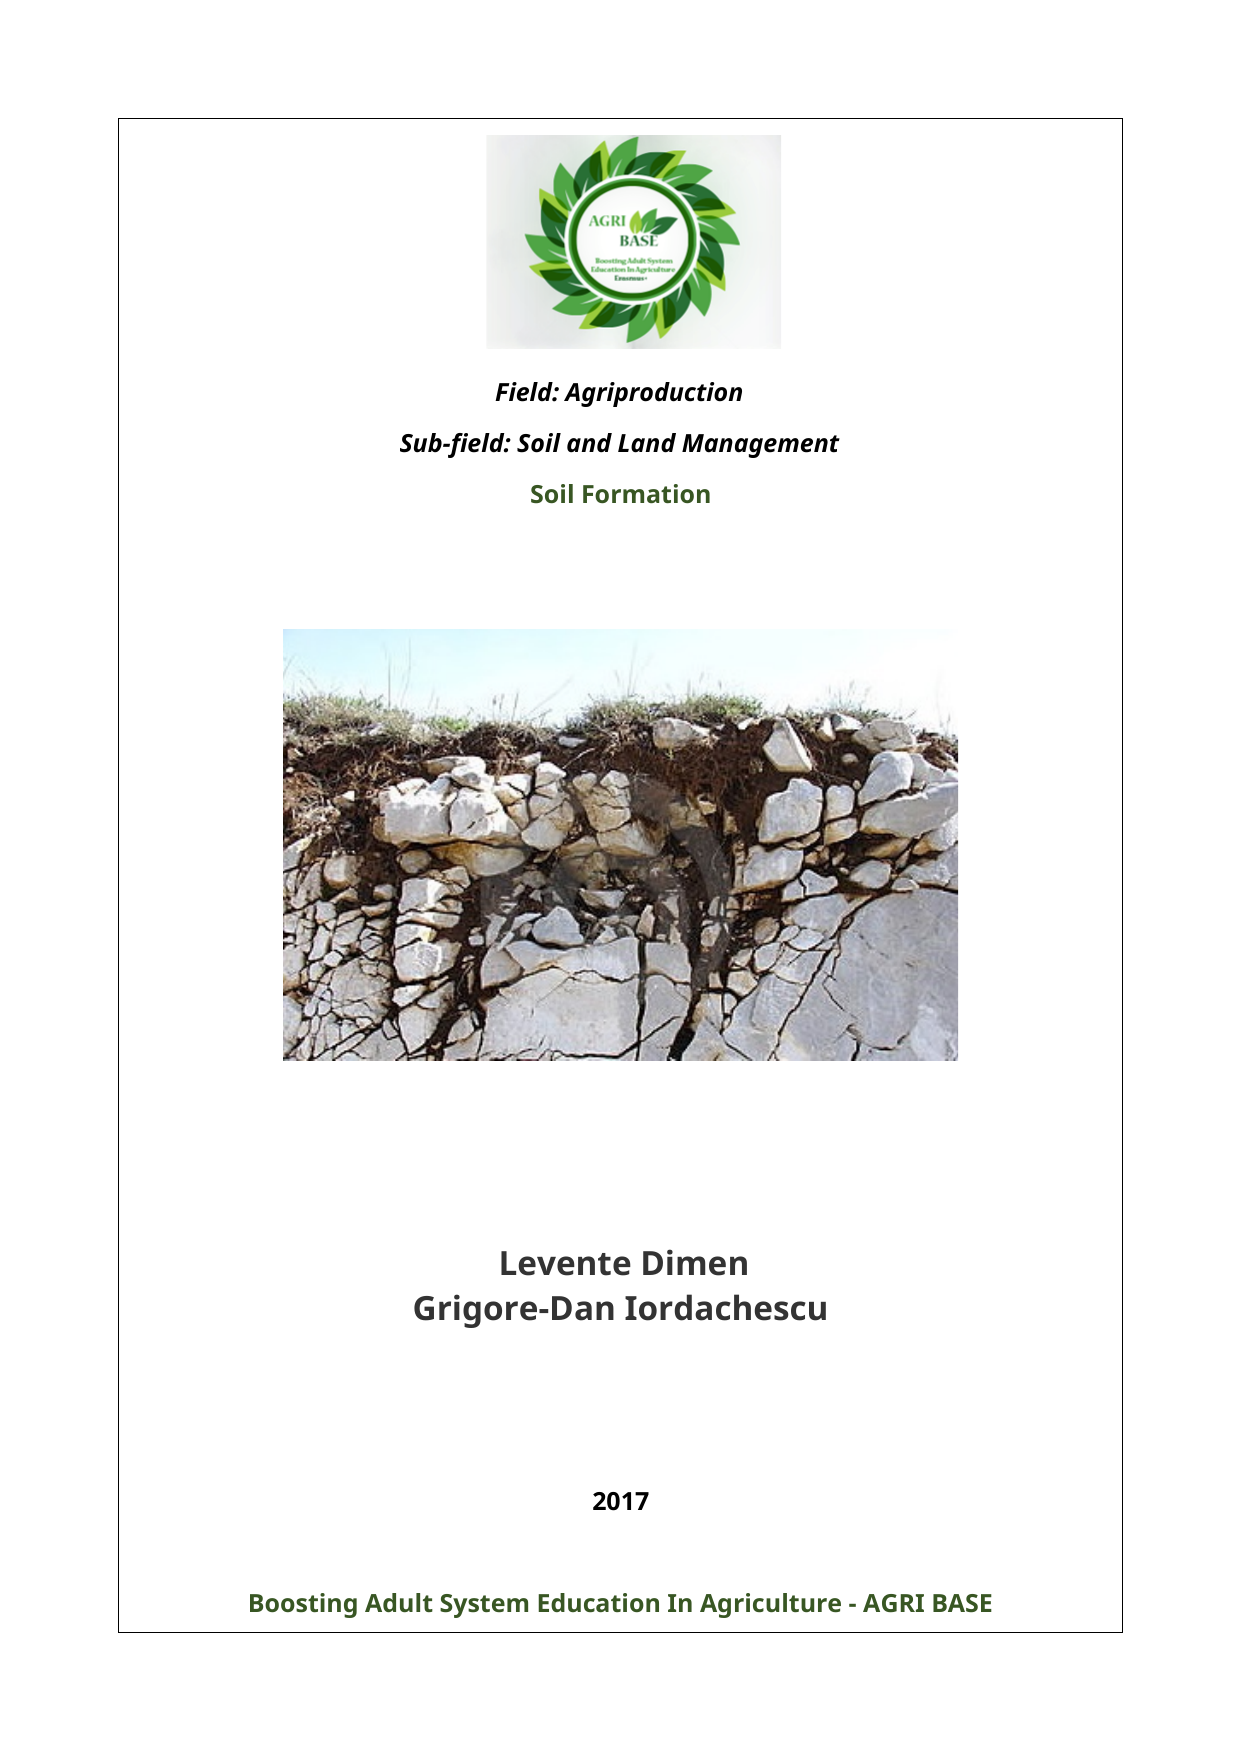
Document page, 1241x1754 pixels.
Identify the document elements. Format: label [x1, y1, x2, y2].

picture [283, 629, 959, 1061]
picture [486, 135, 782, 349]
table_header [119, 119, 1122, 1632]
